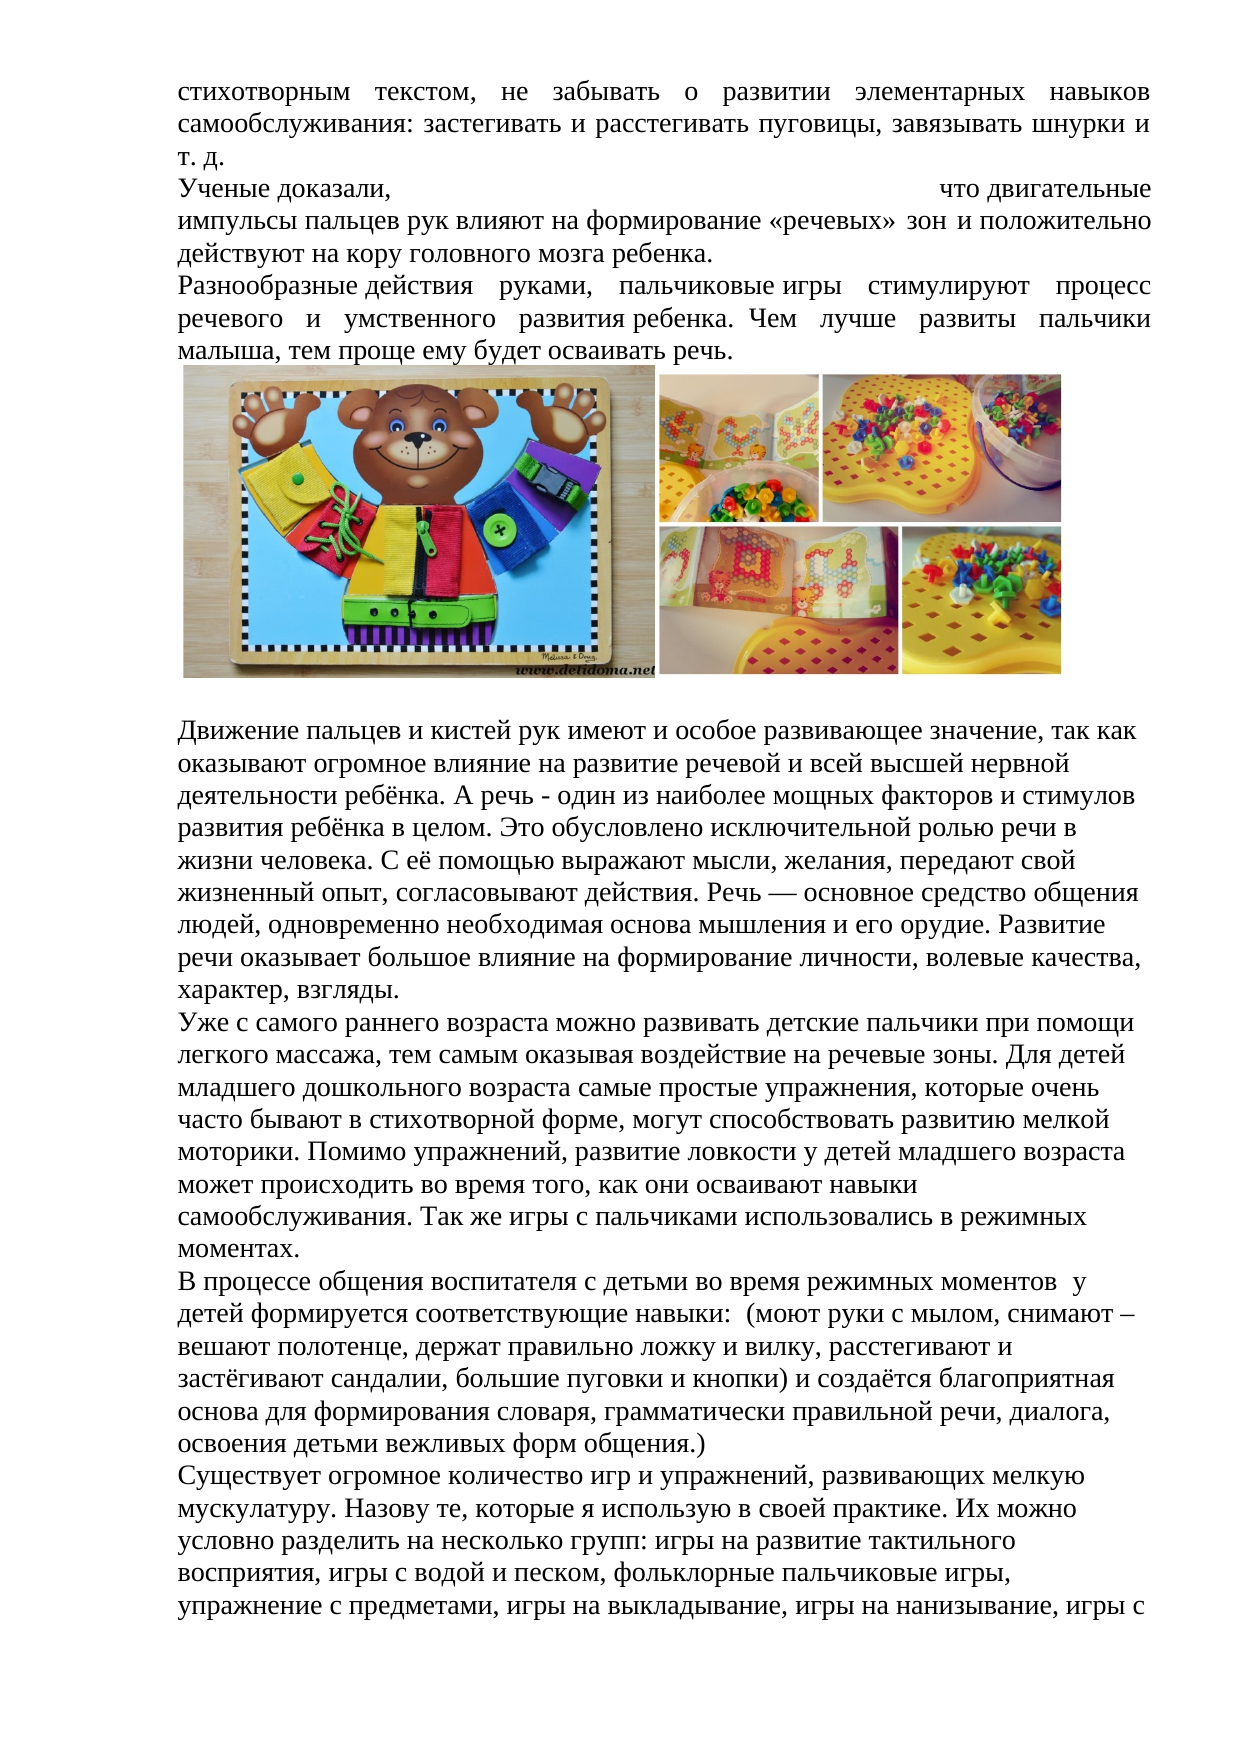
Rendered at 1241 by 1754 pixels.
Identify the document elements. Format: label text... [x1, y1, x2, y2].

text Уже с самого раннего возраста можно развивать детские пальчики при помощи легкого массажа, тем самым оказывая воздействие на речевые зоны. Для детей младшего дошкольного возраста самые простые упражнения, которые очень часто бывают в стихотворной форме, могут способствовать развитию мелкой моторики. Помимо упражнений, развитие ловкости у детей младшего возраста может происходить во время того, как они осваивают навыки самообслуживания. Так же игры с пальчиками использовались в режимных моментах. [177, 1005, 1152, 1264]
text В процессе общения воспитателя с детьми во время режимных моментов у детей формируется соответствующие навыки: (моют руки с мылом, снимают – вешают полотенце, держат правильно ложку и вилку, расстегивают и застёгивают сандалии, большие пуговки и кнопки) и создаётся благоприятная основа для формирования словаря, грамматически правильной речи, диалога, освоения детьми вежливых форм общения.) [177, 1264, 1152, 1458]
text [177, 1458, 1152, 1620]
text Разнообразные действия руками, пальчиковые игры стимулируют процесс речевого и умственного развития ребенка. Чем лучше развиты пальчики малыша, тем проще ему будет осваивать речь. [177, 268, 1152, 365]
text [177, 74, 1152, 171]
picture [183, 365, 1065, 678]
text Движение пальцев и кистей рук имеют и особое развивающее значение, так как оказывают огромное влияние на развитие речевой и всей высшей нервной деятельности ребёнка. А речь - один из наиболее мощных факторов и стимулов развития ребёнка в целом. Это обусловлено исключительной ролью речи в жизни человека. С её помощью выражают мысли, желания, передают свой жизненный опыт, согласовывают действия. Речь — основное средство общения людей, одновременно необходимая основа мышления и его орудие. Развитие речи оказывает большое влияние на формирование личности, волевые качества, характер, взгляды. [177, 713, 1152, 1005]
text Ученые доказали, что двигательные импульсы пальцев рук влияют на формирование «речевых» зон и положительно действуют на кору головного мозга ребенка. [177, 171, 1152, 268]
